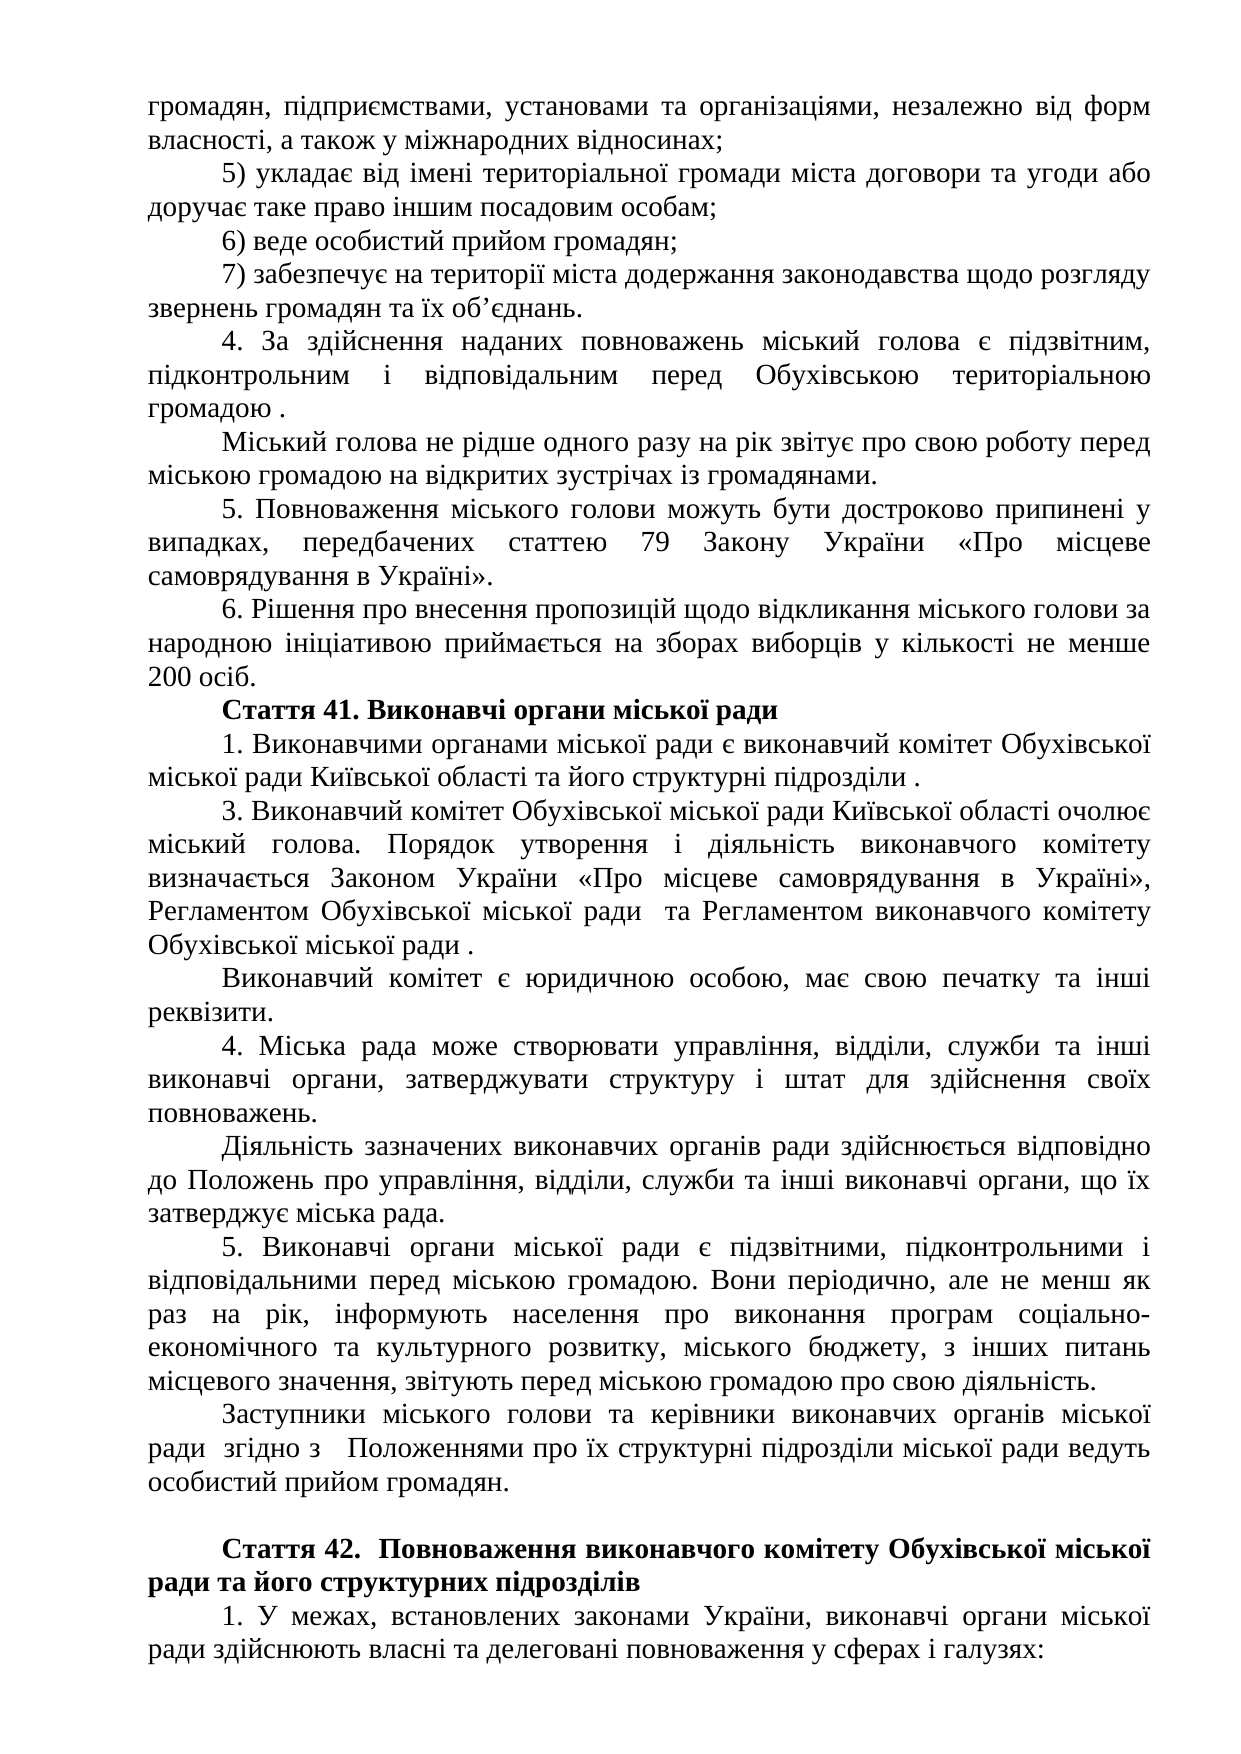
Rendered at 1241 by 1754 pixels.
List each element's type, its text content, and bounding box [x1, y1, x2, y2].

text Заступники міського голови та керівники виконавчих органів міської ради згідно з Положеннями про їх структурні підрозділи міської ради ведуть особистий прийом громадян. [148, 1397, 1152, 1497]
text 6) веде особистий прийом громадян; [148, 223, 1152, 256]
text 7) забезпечує на території міста додержання законодавства щодо розгляду звернень громадян та їх об’єднань. [148, 256, 1152, 323]
text Міський голова не рідше одного разу на рік звітує про свою роботу перед міською громадою на відкритих зустрічах із громадянами. [148, 424, 1152, 491]
text Стаття 42. Повноваження виконавчого комітету Обухівської міської ради та його структурних підрозділів [148, 1531, 1152, 1598]
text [148, 88, 1152, 156]
text 5. Повноваження міського голови можуть бути достроково припинені у випадках, передбачених статтею 79 Закону України «Про місцеве самоврядування в Україні». [148, 491, 1152, 592]
text 3. Виконавчий комітет Обухівської міської ради Київської області очолює міський голова. Порядок утворення і діяльність виконавчого комітету визначається Законом України «Про місцеве самоврядування в Україні», Регламентом Обухівської міської ради та Регламентом виконавчого комітету Обухівської міської ради . [148, 793, 1152, 961]
text 5. Виконавчі органи міської ради є підзвітними, підконтрольними і відповідальними перед міською громадою. Вони періодично, але не менш як раз на рік, інформують населення про виконання програм соціально-економічного та культурного розвитку, міського бюджету, з інших питань місцевого значення, звітують перед міською громадою про свою діяльність. [148, 1229, 1152, 1397]
text Стаття 41. Виконавчі органи міської ради [148, 692, 1152, 726]
text 4. За здійснення наданих повноважень міський голова є підзвітним, підконтрольним і відповідальним перед Обухівською територіальною громадою . [148, 323, 1152, 424]
text Виконавчий комітет є юридичною особою, має свою печатку та інші реквізити. [148, 961, 1152, 1028]
text 6. Рішення про внесення пропозицій щодо відкликання міського голови за народною ініціативою приймається на зборах виборців у кількості не менше 200 осіб. [148, 592, 1152, 692]
text 1. У межах, встановлених законами України, виконавчі органи міської ради здійснюють власні та делеговані повноваження у сферах і галузях: [148, 1598, 1152, 1665]
text 5) укладає від імені територіальної громади міста договори та угоди або доручає таке право іншим посадовим особам; [148, 156, 1152, 223]
text 4. Міська рада може створювати управління, відділи, служби та інші виконавчі органи, затверджувати структуру і штат для здійснення своїх повноважень. [148, 1028, 1152, 1128]
text 1. Виконавчими органами міської ради є виконавчий комітет Обухівської міської ради Київської області та його структурні підрозділи . [148, 726, 1152, 793]
text Діяльність зазначених виконавчих органів ради здійснюється відповідно до Положень про управління, відділи, служби та інші виконавчі органи, що їх затверджує міська рада. [148, 1128, 1152, 1229]
